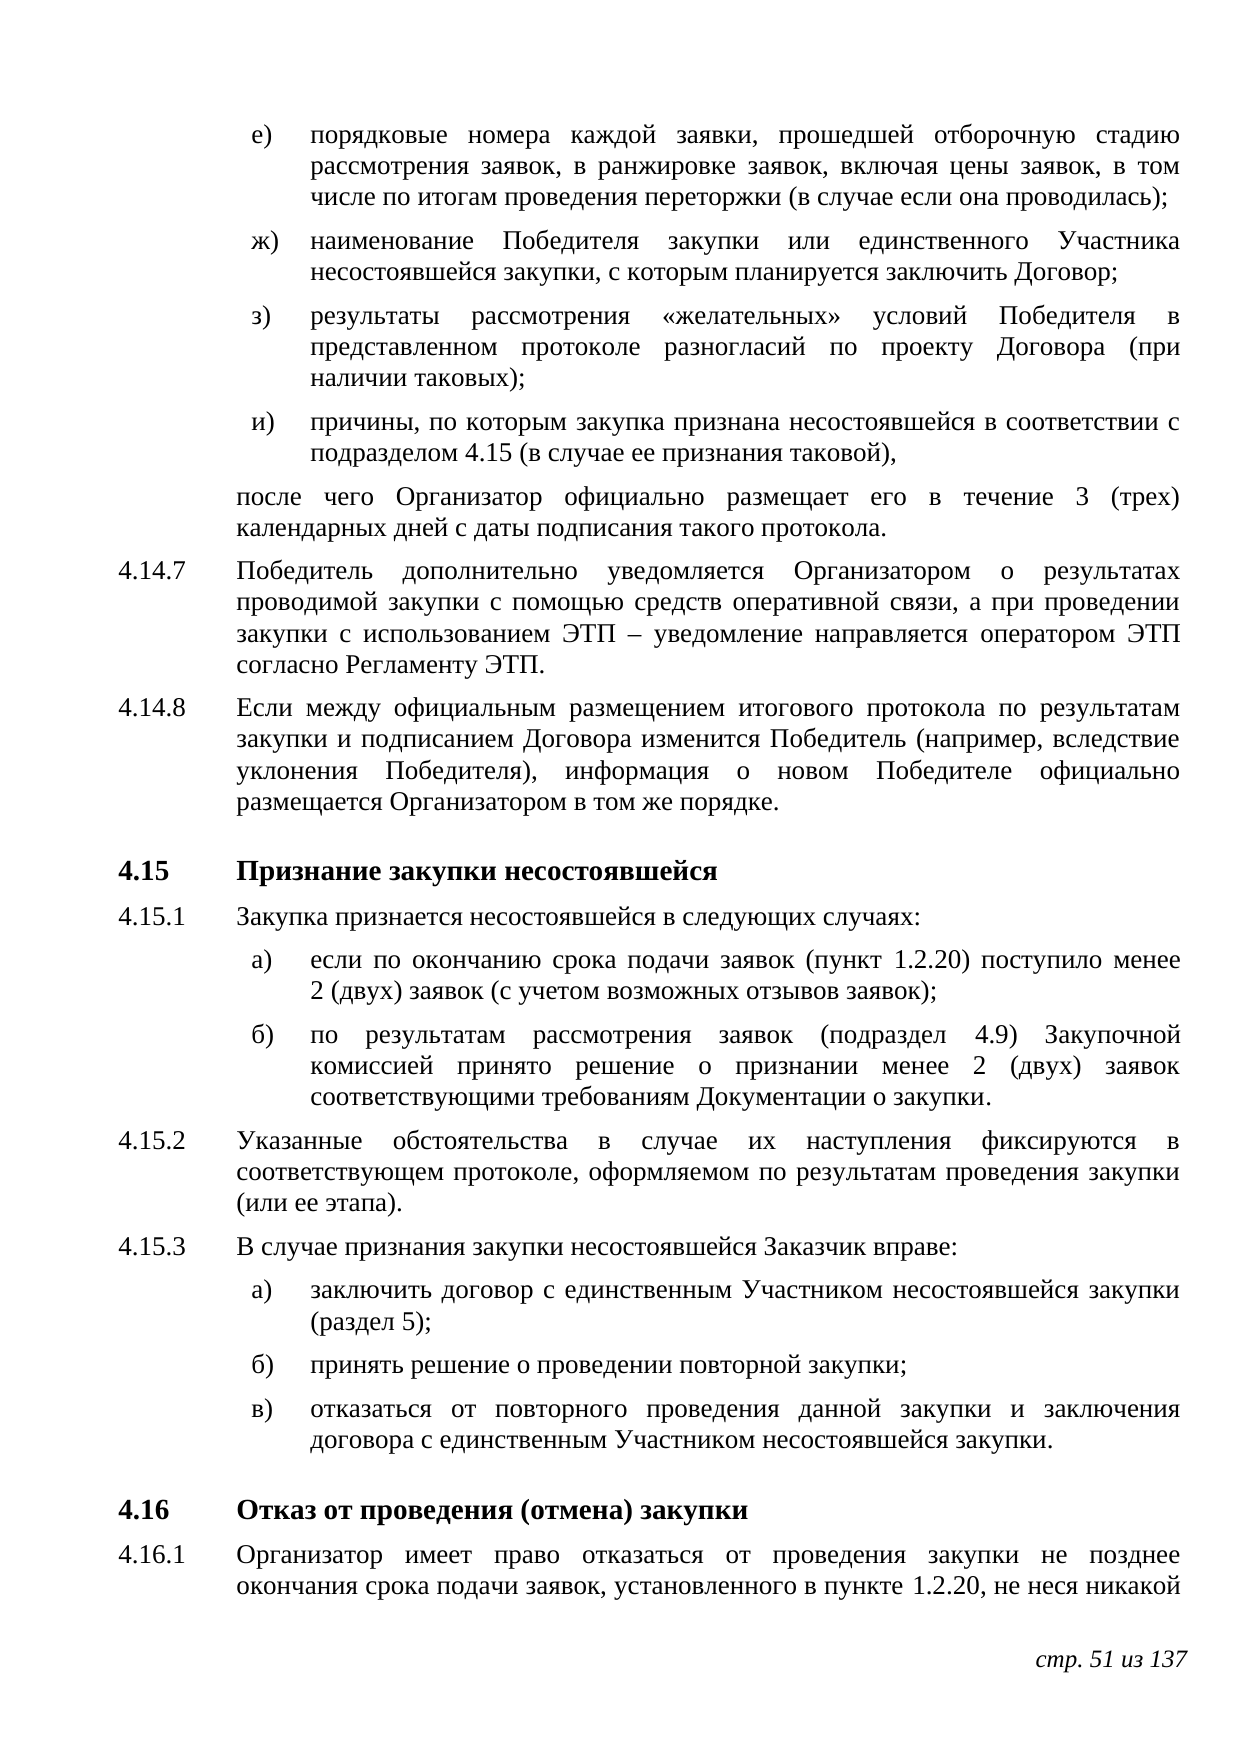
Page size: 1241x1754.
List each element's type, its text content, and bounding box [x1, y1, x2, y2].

text В случае признания закупки несостоявшейся Заказчик вправе: [118, 1230, 1181, 1261]
text наименование Победителя закупки или единственного Участника несостоявшейся закупки, с которым планируется заключить Договор; [251, 224, 1181, 286]
text принять решение о проведении повторной закупки; [251, 1348, 1181, 1379]
subtitle Отказ от проведения (отмена) закупки [118, 1492, 1181, 1525]
list после чего Организатор официально размещает его в течение 3 (трех) календарных дней с даты подписания такого протокола. [236, 479, 1181, 542]
text если по окончанию срока подачи заявок (пункт 1.2.20) поступило менее 2 (двух) заявок (с учетом возможных отзывов заявок); [251, 943, 1181, 1006]
text причины, по которым закупка признана несостоявшейся в соответствии с подразделом 4.15 (в случае ее признания таковой), [251, 405, 1181, 467]
text порядковые номера каждой заявки, прошедшей отборочную стадию рассмотрения заявок, в ранжировке заявок, включая цены заявок, в том числе по итогам проведения переторжки (в случае если она проводилась); [251, 118, 1181, 212]
text результаты рассмотрения «желательных» условий Победителя в представленном протоколе разногласий по проекту Договора (при наличии таковых); [251, 299, 1181, 392]
text Закупка признается несостоявшейся в следующих случаях: [118, 899, 1181, 931]
text Победитель дополнительно уведомляется Организатором о результатах проводимой закупки с помощью средств оперативной связи, а при проведении закупки с использованием ЭТП – уведомление направляется оператором ЭТП согласно Регламенту ЭТП. [118, 554, 1181, 679]
text по результатам рассмотрения заявок (подраздел 4.9) Закупочной комиссией принято решение о признании менее 2 (двух) заявок соответствующими требованиям Документации о закупки. [251, 1018, 1181, 1111]
text Если между официальным размещением итогового протокола по результатам закупки и подписанием Договора изменится Победитель (например, вследствие уклонения Победителя), информация о новом Победителе официально размещается Организатором в том же порядке. [118, 691, 1181, 816]
text Указанные обстоятельства в случае их наступления фиксируются в соответствующем протоколе, оформляемом по результатам проведения закупки (или ее этапа). [118, 1124, 1181, 1217]
text отказаться от повторного проведения данной закупки и заключения договора с единственным Участником несостоявшейся закупки. [251, 1392, 1181, 1454]
subtitle Признание закупки несостоявшейся [118, 853, 1181, 887]
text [118, 1538, 1181, 1600]
text заключить договор с единственным Участником несостоявшейся закупки (раздел 5); [251, 1273, 1181, 1336]
